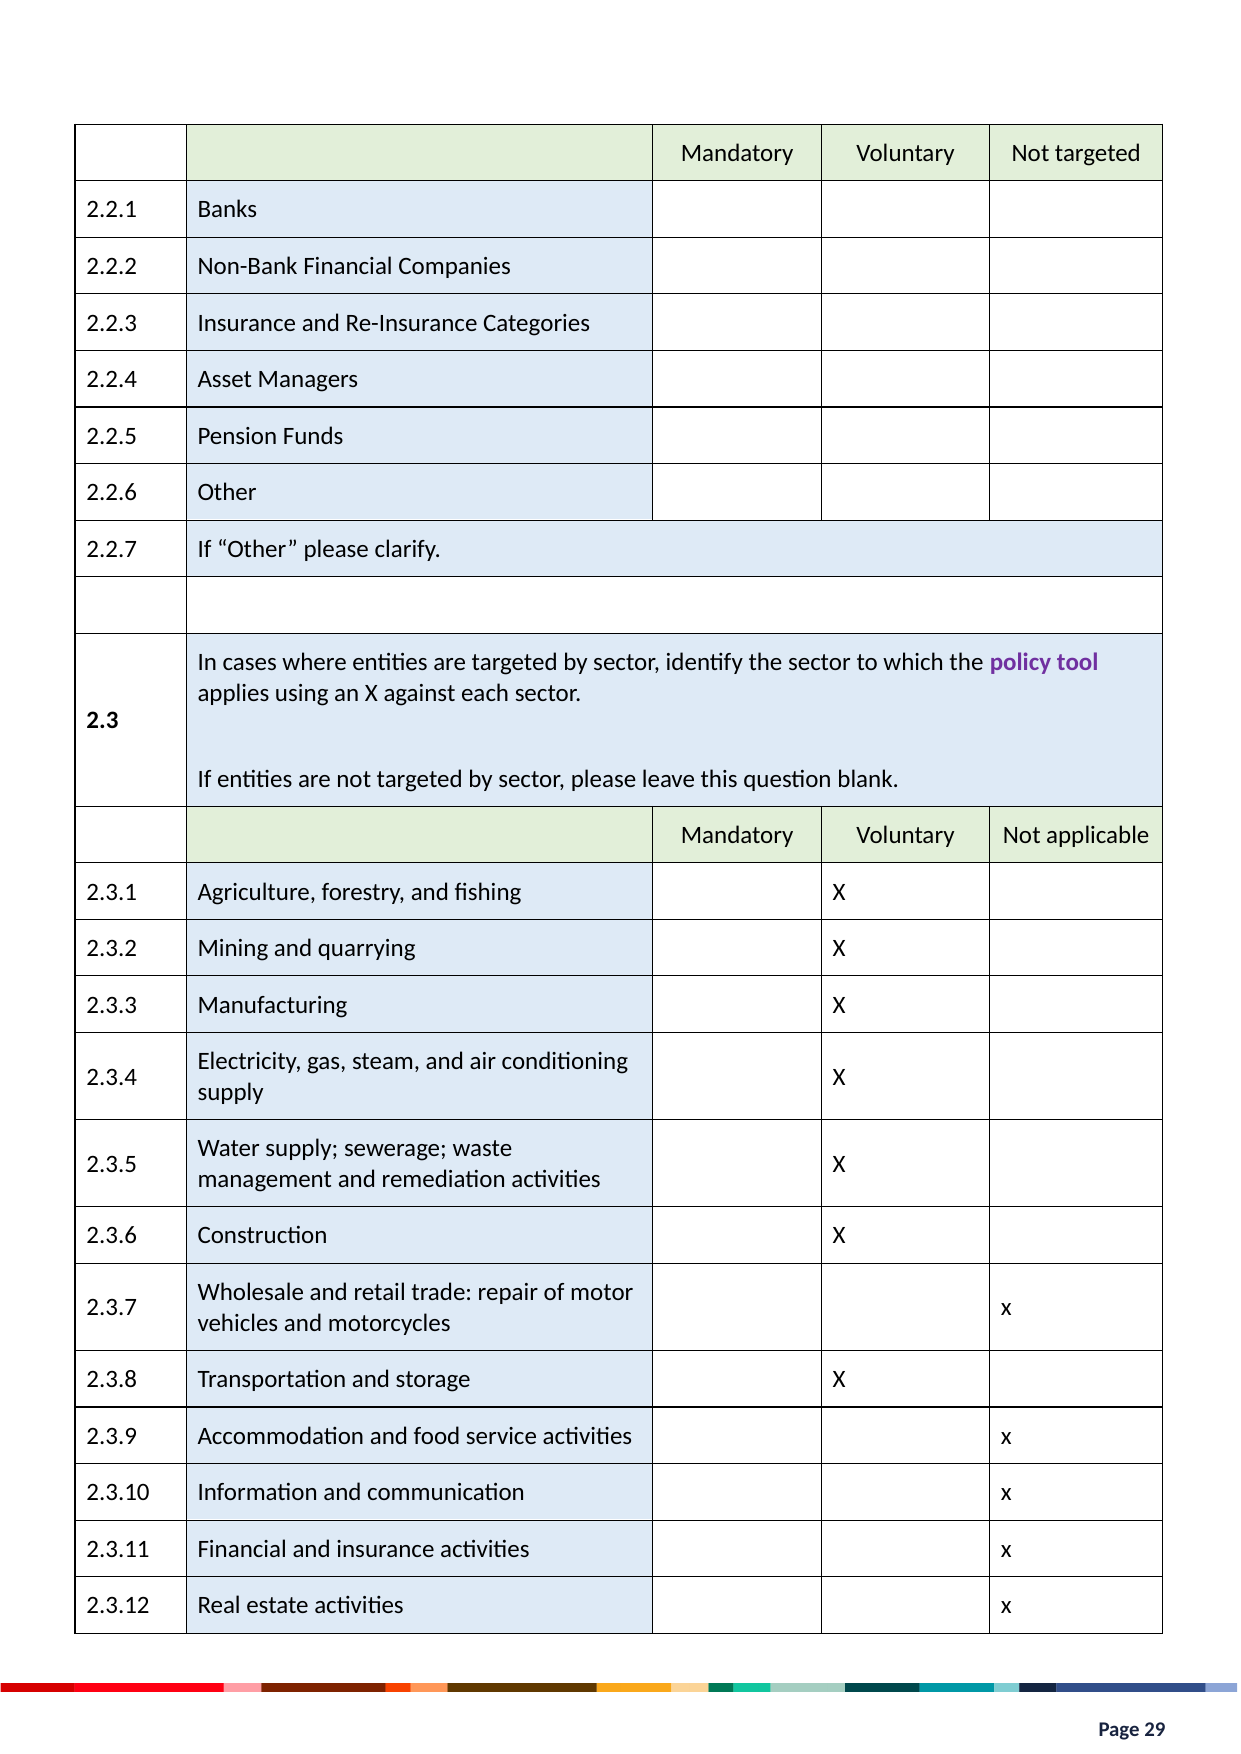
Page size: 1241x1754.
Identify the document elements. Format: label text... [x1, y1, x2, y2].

table_cell If “Other” please clarify. [187, 521, 1162, 576]
table_cell x [990, 1577, 1162, 1633]
table_cell Manufacturing [187, 976, 652, 1032]
table_cell Asset Managers [187, 351, 652, 406]
table_cell Water supply; sewerage; waste management and remediation activities [187, 1120, 652, 1206]
table_cell [653, 920, 821, 975]
table_cell [653, 863, 821, 919]
table_cell [653, 238, 821, 293]
table_cell [653, 464, 821, 519]
table_cell X [822, 863, 989, 919]
table_cell [990, 464, 1162, 519]
table_cell [990, 181, 1162, 237]
table_cell [990, 976, 1162, 1032]
table_cell [990, 408, 1162, 463]
table_cell 2.3.6 [76, 1207, 186, 1263]
table_cell [653, 1207, 821, 1263]
table_cell X [822, 920, 989, 975]
table_cell [76, 125, 186, 180]
table_cell X [822, 976, 989, 1032]
table_cell [822, 294, 989, 350]
table_cell [990, 1120, 1162, 1206]
table_cell 2.2.4 [76, 351, 186, 406]
table_cell [653, 408, 821, 463]
table_cell 2.2.2 [76, 238, 186, 293]
table_cell Mandatory [653, 125, 821, 180]
table_cell Pension Funds [187, 408, 652, 463]
table_cell [653, 1033, 821, 1119]
table_cell X [822, 1120, 989, 1206]
table_cell x [990, 1521, 1162, 1576]
table_cell [653, 351, 821, 406]
table_cell [76, 577, 186, 633]
table_cell [822, 1408, 989, 1463]
table_cell Financial and insurance activities [187, 1521, 652, 1576]
table_cell 2.3.11 [76, 1521, 186, 1576]
table_cell 2.2.5 [76, 408, 186, 463]
table_cell X [822, 1033, 989, 1119]
table_cell [990, 294, 1162, 350]
table_cell Not applicable [990, 807, 1162, 862]
picture [0, 1683, 1236, 1692]
table_cell Not targeted [990, 125, 1162, 180]
table_cell [822, 181, 989, 237]
table_cell X [822, 1207, 989, 1263]
table_cell 2.3.7 [76, 1264, 186, 1350]
table_cell Construction [187, 1207, 652, 1263]
table_cell 2.2.6 [76, 464, 186, 519]
table_cell [653, 1577, 821, 1633]
table_cell [653, 1120, 821, 1206]
table_cell x [990, 1264, 1162, 1350]
table_cell Voluntary [822, 125, 989, 180]
table_cell [990, 1033, 1162, 1119]
table_cell Other [187, 464, 652, 519]
table_cell 2.3.8 [76, 1351, 186, 1406]
table_cell 2.3.1 [76, 863, 186, 919]
table_cell 2.3.9 [76, 1408, 186, 1463]
table_cell [990, 1207, 1162, 1263]
table_cell x [990, 1408, 1162, 1463]
table_cell Non-Bank Financial Companies [187, 238, 652, 293]
table_cell 2.2.3 [76, 294, 186, 350]
table_cell x [990, 1464, 1162, 1519]
table_cell 2.2.7 [76, 521, 186, 576]
table_cell X [822, 1351, 989, 1406]
table_cell [653, 181, 821, 237]
table_cell [653, 1464, 821, 1519]
table_cell [653, 976, 821, 1032]
table_cell [990, 1351, 1162, 1406]
table_cell [653, 1264, 821, 1350]
table_cell Accommodation and food service activities [187, 1408, 652, 1463]
table_cell [187, 807, 652, 862]
table_cell [653, 1521, 821, 1576]
table_cell 2.3.12 [76, 1577, 186, 1633]
table_cell 2.3.5 [76, 1120, 186, 1206]
table_cell Wholesale and retail trade: repair of motor vehicles and motorcycles [187, 1264, 652, 1350]
table_cell [822, 464, 989, 519]
table_cell 2.3.3 [76, 976, 186, 1032]
table_cell 2.3 [76, 634, 186, 806]
table_cell [990, 238, 1162, 293]
table_cell [822, 1577, 989, 1633]
table_cell [653, 1351, 821, 1406]
table_cell [822, 1264, 989, 1350]
table_cell [822, 1521, 989, 1576]
table_cell [990, 351, 1162, 406]
table_cell Banks [187, 181, 652, 237]
table_cell [187, 125, 652, 180]
table_cell Mining and quarrying [187, 920, 652, 975]
table_cell Electricity, gas, steam, and air conditioning supply [187, 1033, 652, 1119]
table_cell Insurance and Re-Insurance Categories [187, 294, 652, 350]
table_cell Transportation and storage [187, 1351, 652, 1406]
table_cell [822, 1464, 989, 1519]
table_cell [187, 577, 1162, 633]
table_cell Information and communication [187, 1464, 652, 1519]
table_cell 2.2.1 [76, 181, 186, 237]
table_cell [653, 1408, 821, 1463]
table_cell [990, 863, 1162, 919]
table_cell 2.3.10 [76, 1464, 186, 1519]
table_cell [822, 351, 989, 406]
table_cell [990, 920, 1162, 975]
table_cell 2.3.2 [76, 920, 186, 975]
table_cell Voluntary [822, 807, 989, 862]
table_cell [76, 807, 186, 862]
table_cell Agriculture, forestry, and fishing [187, 863, 652, 919]
table_cell Real estate activities [187, 1577, 652, 1633]
table_cell 2.3.4 [76, 1033, 186, 1119]
table_cell In cases where entities are targeted by sector, identify the sector to which the policy tool applies using an X against each sector. If entities are not targeted by sector, please leave this question blank. [187, 634, 1162, 806]
table_cell [822, 408, 989, 463]
table_cell [822, 238, 989, 293]
table_cell [653, 294, 821, 350]
table_cell Mandatory [653, 807, 821, 862]
